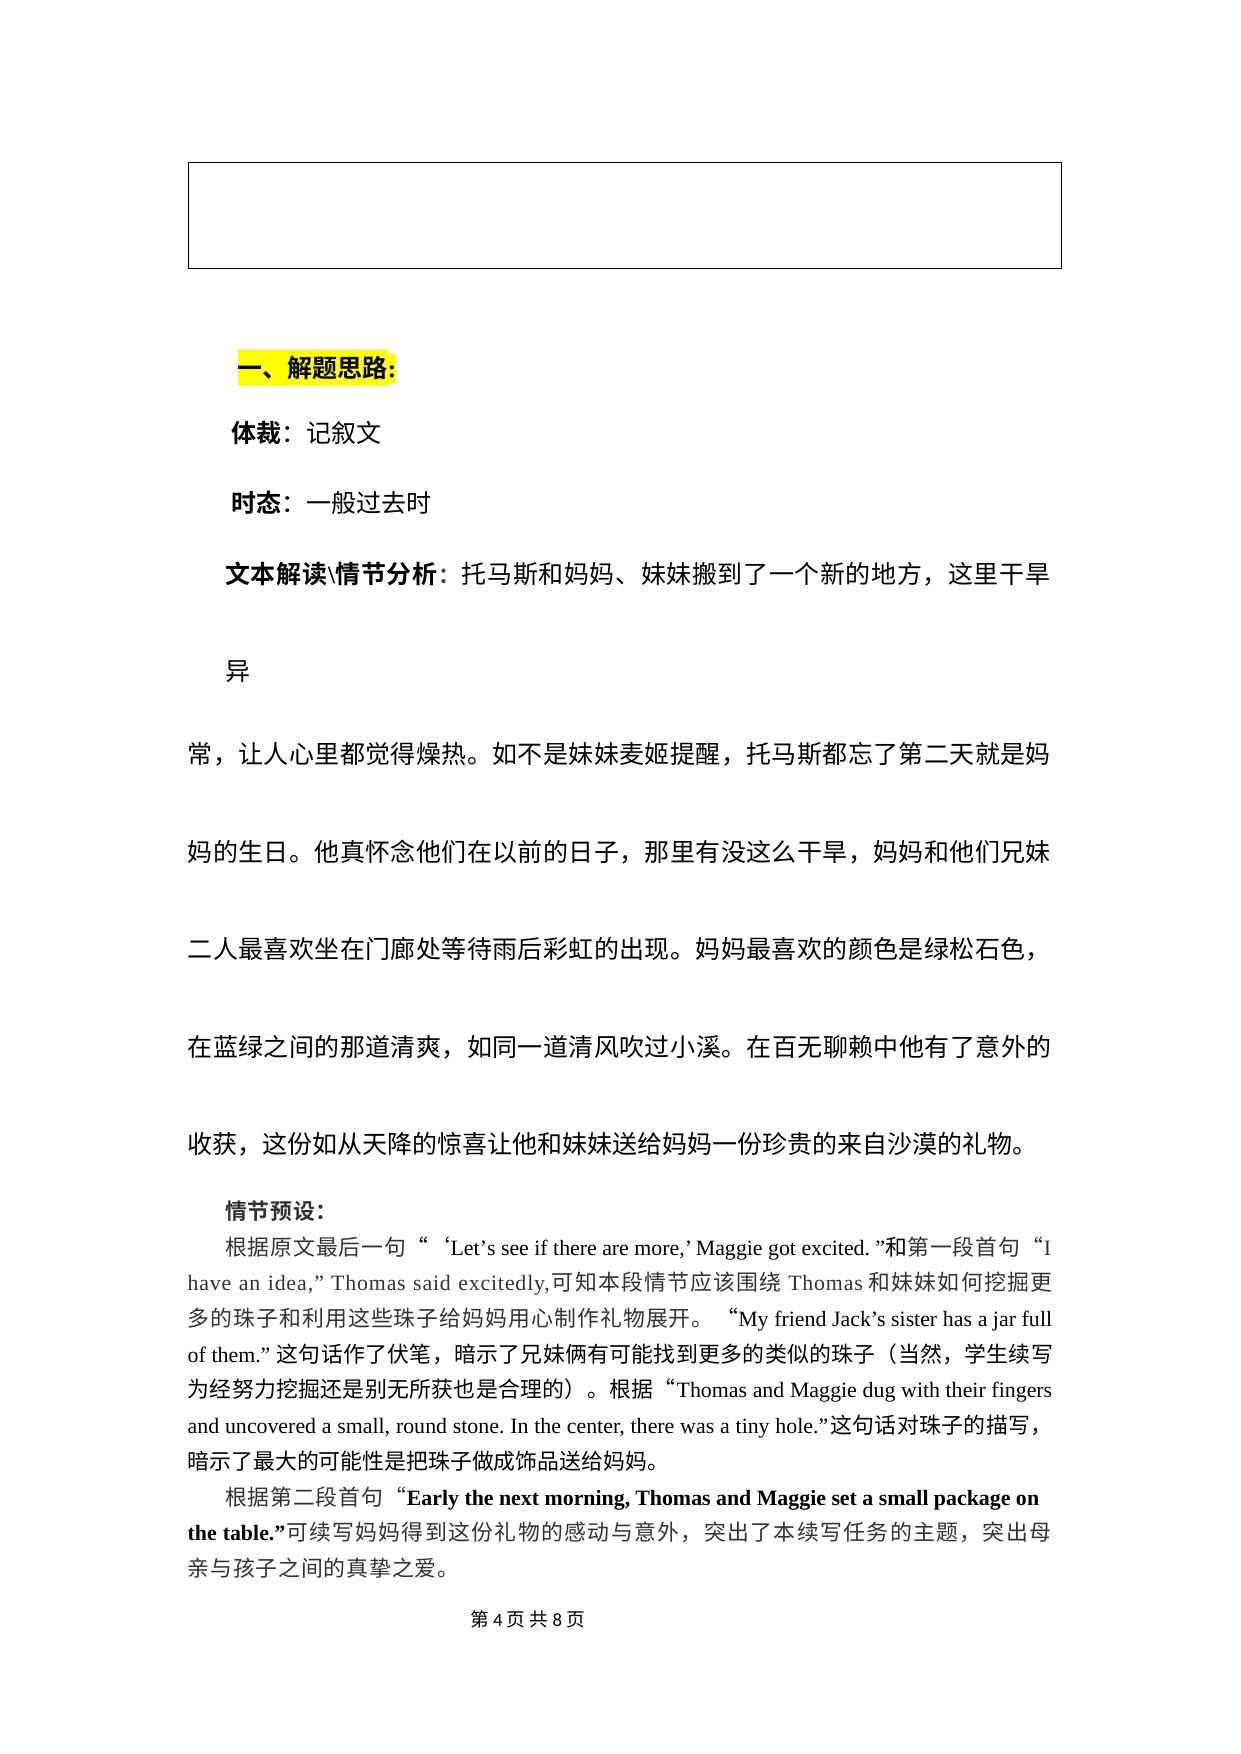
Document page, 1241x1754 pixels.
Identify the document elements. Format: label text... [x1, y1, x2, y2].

list 情节预设： [225, 1194, 1053, 1226]
text 文本解读\情节分析：托马斯和妈妈、妹妹搬到了一个新的地方，这里干旱异 [225, 540, 1053, 702]
text 时态：一般过去时 [187, 469, 1053, 534]
text have an idea,” Thomas said excitedly,可知本段情节应该围绕Thomas和妹妹如何挖掘更多的珠子和利用这些珠子给妈妈用心制作礼物展开。“My friend Jack’s sister has a jar full of them.” 这句话作了伏笔，暗示了兄妹俩有可能找到更多的类似的珠子（当然，学生续写为经努力挖掘还是别无所获也是合理的）。根据“Thomas and Maggie dug with their fingers and uncovered a small, round stone. In the center, there was a tiny hole.”这句话对珠子的描写，暗示了最大的可能性是把珠子做成饰品送给妈妈。 [187, 1265, 1053, 1476]
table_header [189, 163, 1061, 268]
text 一、解题思路: [187, 334, 1053, 399]
text 体裁：记叙文 [187, 399, 1053, 464]
text the table.”可续写妈妈得到这份礼物的感动与意外，突出了本续写任务的主题，突出母亲与孩子之间的真挚之爱。 [187, 1515, 1053, 1583]
list 根据原文最后一句“‘Let’s see if there are more,’ Maggie got excited. ”和第一段首句“I [225, 1229, 1053, 1262]
text 常，让人心里都觉得燥热。如不是妹妹麦姬提醒，托马斯都忘了第二天就是妈妈的生日。他真怀念他们在以前的日子，那里有没这么干旱，妈妈和他们兄妹二人最喜欢坐在门廊处等待雨后彩虹的出现。妈妈最喜欢的颜色是绿松石色，在蓝绿之间的那道清爽，如同一道清风吹过小溪。在百无聊赖中他有了意外的收获，这份如从天降的惊喜让他和妹妹送给妈妈一份珍贵的来自沙漠的礼物。 [187, 721, 1053, 1176]
list 根据第二段首句“Early the next morning, Thomas and Maggie set a small package on [225, 1479, 1053, 1512]
